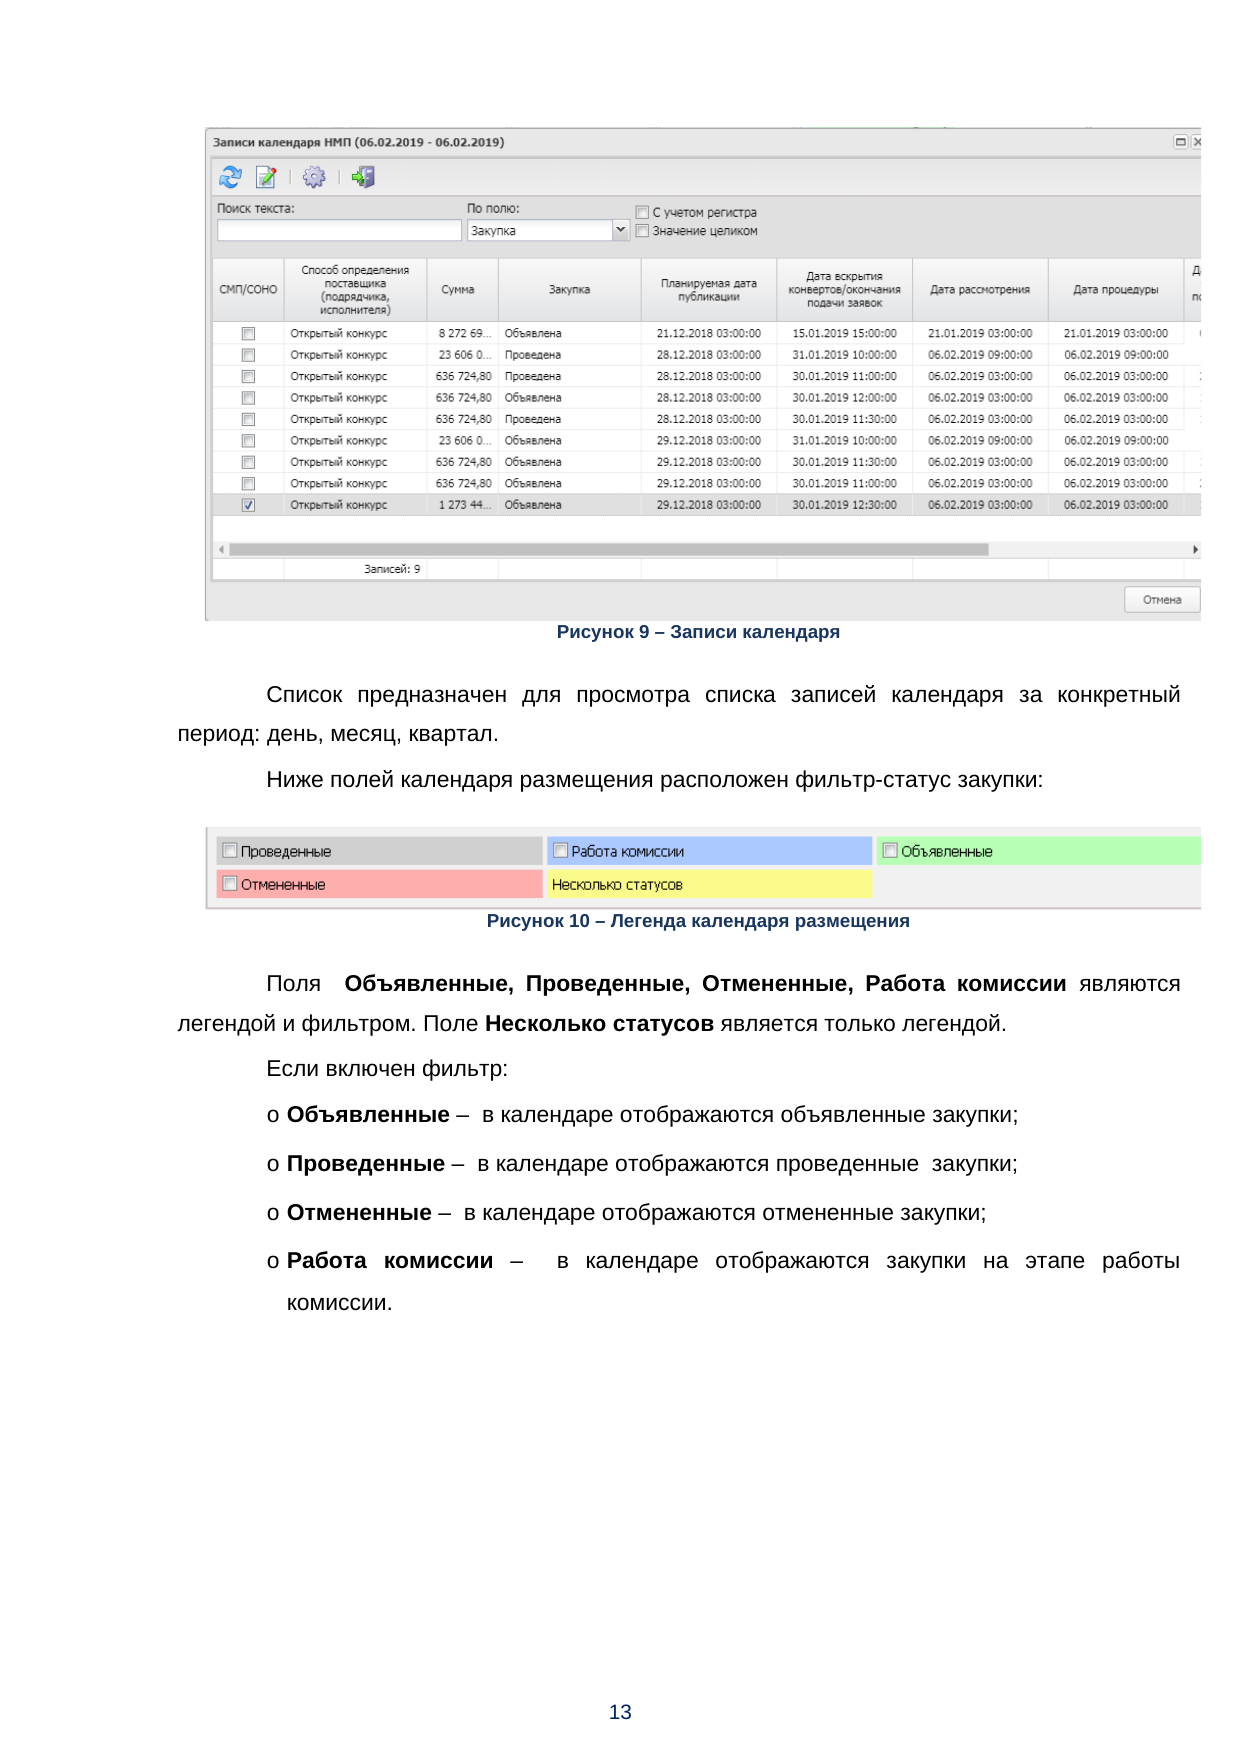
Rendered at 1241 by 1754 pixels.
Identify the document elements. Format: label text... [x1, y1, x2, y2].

text Ниже полей календаря размещения расположен фильтр-статус закупки: [177, 766, 1181, 792]
list Работа комиссии – в календаре отображаются закупки на этапе работы комиссии. [266, 1247, 1181, 1315]
text Если включен фильтр: [177, 1055, 1181, 1082]
list Проведенные – в календаре отображаются проведенные закупки; [266, 1150, 1181, 1178]
text Список предназначен для просмотра списка записей календаря за конкретный период: день, месяц, квартал. [177, 681, 1181, 747]
list Отмененные – в календаре отображаются отмененные закупки; [266, 1198, 1181, 1227]
text Поля Объявленные, Проведенные, Отмененные, Работа комиссии являются легендой и фильтром. Поле Несколько статусов является только легендой. [177, 970, 1181, 1036]
picture [204, 127, 1202, 621]
picture [204, 827, 1202, 910]
list Объявленные – в календаре отображаются объявленные закупки; [266, 1101, 1181, 1129]
